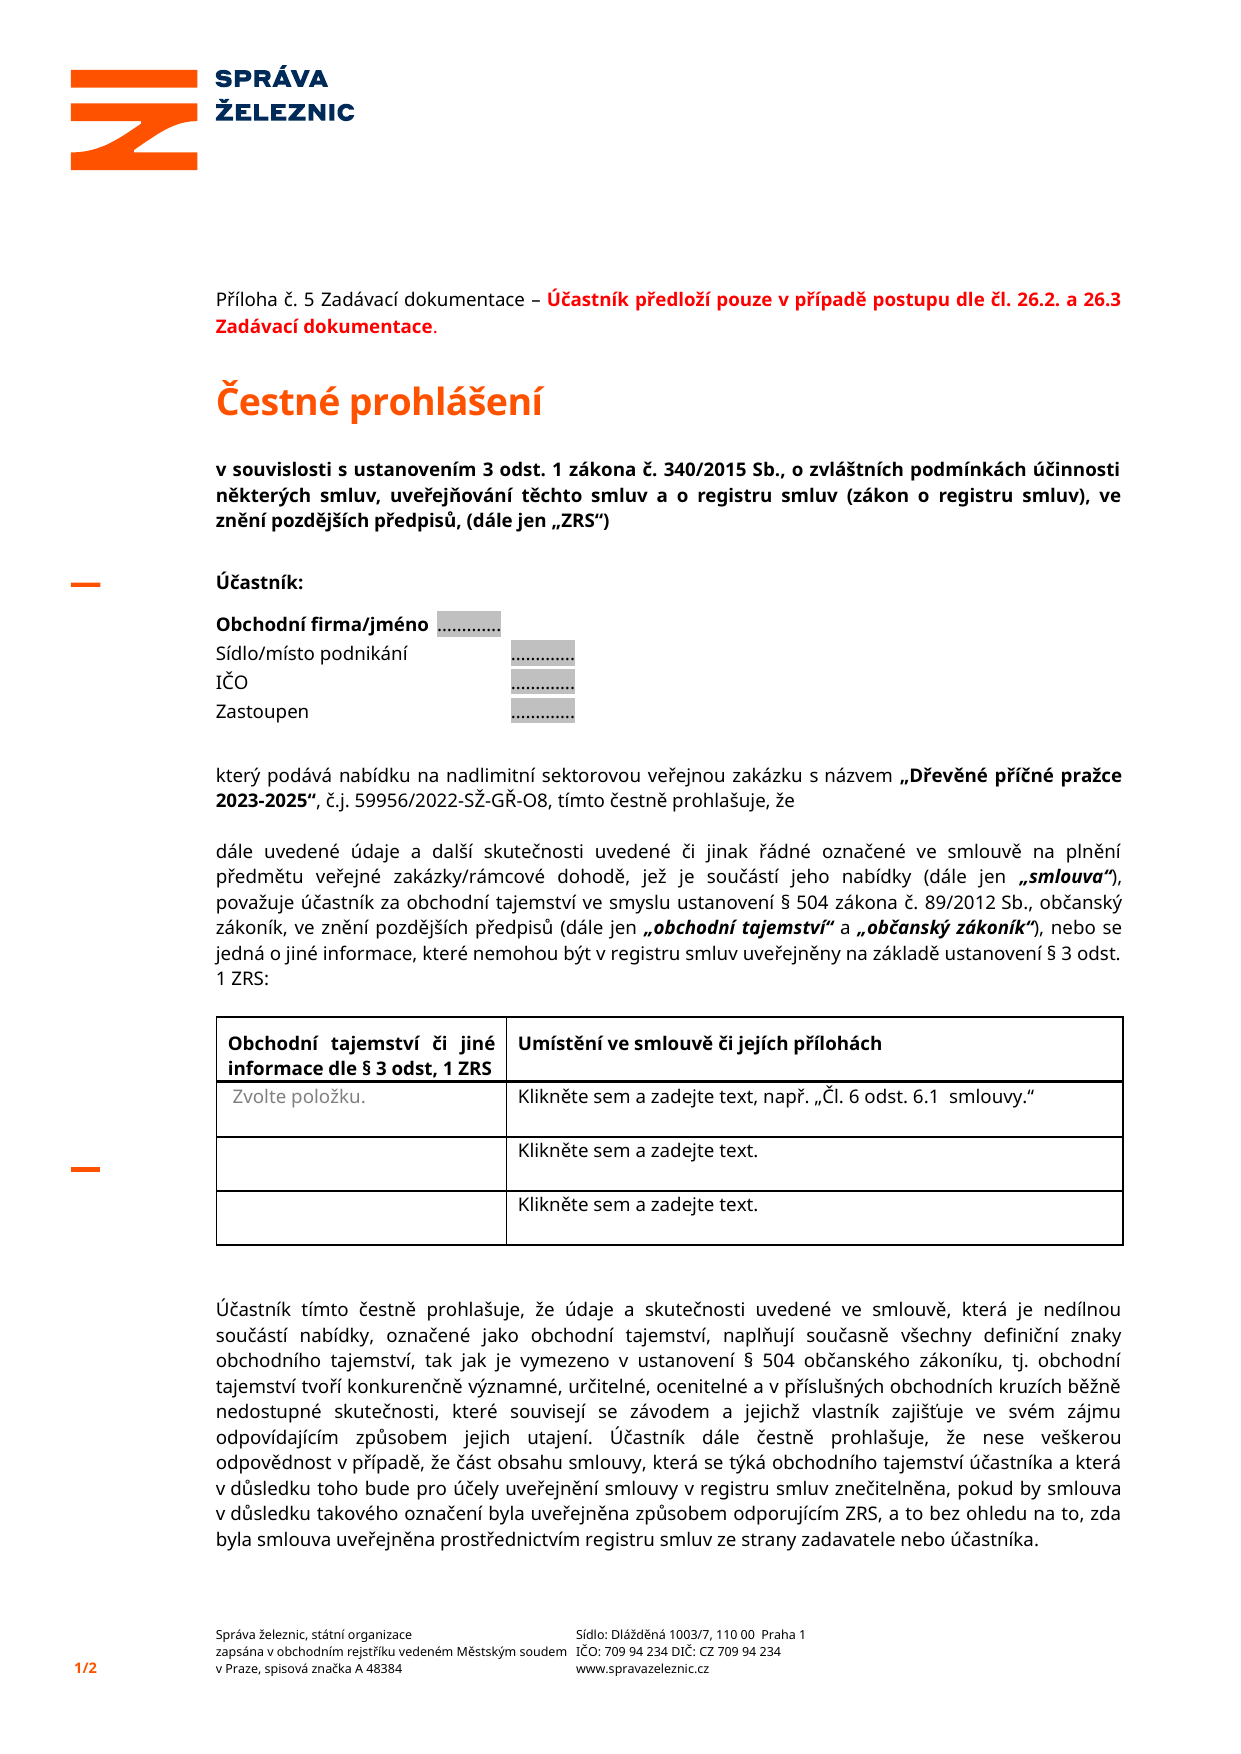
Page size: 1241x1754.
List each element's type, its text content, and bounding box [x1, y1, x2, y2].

text Obchodní firma/jméno …………. [216, 608, 1122, 637]
table_header Obchodní tajemství či jiné informace dle § 3 odst, 1 ZRS [217, 1018, 506, 1080]
table_cell [217, 1192, 506, 1244]
text Sídlo/místo podnikání …………. [216, 637, 1122, 666]
text Účastník: [216, 565, 1122, 596]
table_header Umístění ve smlouvě či jejích přílohách [507, 1018, 1122, 1080]
text dále uvedené údaje a další skutečnosti uvedené či jinak řádné označené ve smlouvě na plnění předmětu veřejné zakázky/rámcové dohodě, jež je součástí jeho nabídky (dále jen „smlouva“), považuje účastník za obchodní tajemství ve smyslu ustanovení § 504 zákona č. 89/2012 Sb., občanský zákoník, ve znění pozdějších předpisů (dále jen „obchodní tajemství“ a „občanský zákoník“), nebo se jedná o jiné informace, které nemohou být v registru smluv uveřejněny na základě ustanovení § 3 odst. 1 ZRS: [216, 838, 1122, 991]
table_cell [217, 1138, 506, 1190]
text IČO …………. [216, 666, 1122, 695]
text Účastník tímto čestně prohlašuje, že údaje a skutečnosti uvedené ve smlouvě, která je nedílnou součástí nabídky, označené jako obchodní tajemství, naplňují současně všechny definiční znaky obchodního tajemství, tak jak je vymezeno v ustanovení § 504 občanského zákoníku, tj. obchodní tajemství tvoří konkurenčně významné, určitelné, ocenitelné a v příslušných obchodních kruzích běžně nedostupné skutečnosti, které souvisejí se závodem a jejichž vlastník zajišťuje ve svém zájmu odpovídajícím způsobem jejich utajení. Účastník dále čestně prohlašuje, že nese veškerou odpovědnost v případě, že část obsahu smlouvy, která se týká obchodního tajemství účastníka a která v důsledku toho bude pro účely uveřejnění smlouvy v registru smluv znečitelněna, pokud by smlouva v důsledku takového označení byla uveřejněna způsobem odporujícím ZRS, a to bez ohledu na to, zda byla smlouva uveřejněna prostřednictvím registru smluv ze strany zadavatele nebo účastníka. [216, 1296, 1122, 1552]
table_cell [217, 1083, 506, 1136]
text v souvislosti s ustanovením 3 odst. 1 zákona č. 340/2015 Sb., o zvláštních podmínkách účinnosti některých smluv, uveřejňování těchto smluv a o registru smluv (zákon o registru smluv), ve znění pozdějších předpisů, (dále jen „ZRS“) [216, 456, 1122, 533]
text Příloha č. 5 Zadávací dokumentace – Účastník předloží pouze v případě postupu dle čl. 26.2. a 26.3 Zadávací dokumentace. [216, 286, 1122, 339]
text který podává nabídku na nadlimitní sektorovou veřejnou zakázku s názvem „Dřevěné příčné pražce 2023-2025“, č.j. 59956/2022-SŽ-GŘ-O8, tímto čestně prohlašuje, že [216, 762, 1122, 813]
text Zastoupen …………. [216, 695, 1122, 724]
subtitle Čestné prohlášení [216, 375, 1122, 426]
